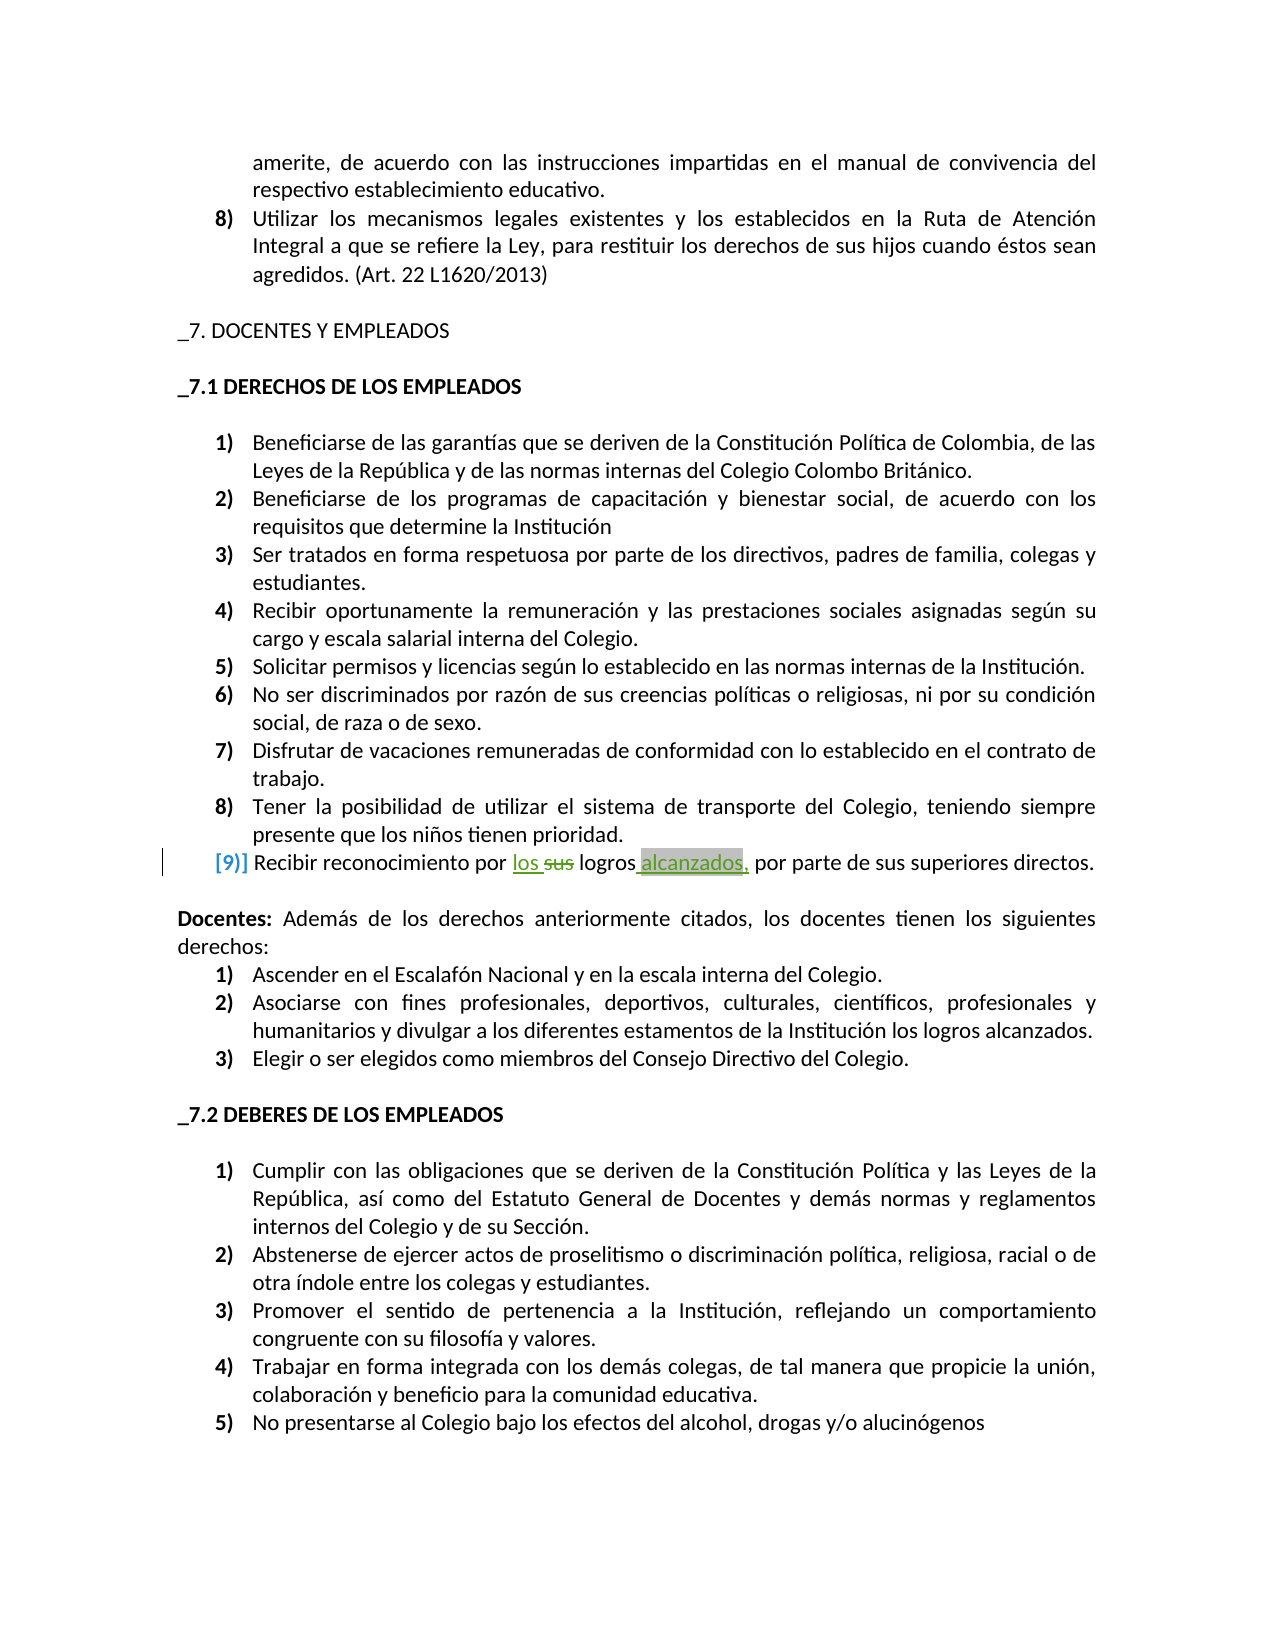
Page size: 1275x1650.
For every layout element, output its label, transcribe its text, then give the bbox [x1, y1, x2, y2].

list Beneficiarse de los programas de capacitación y bienestar social, de acuerdo con los requisitos que determine la Institución [215, 484, 1098, 540]
list Promover el sentido de pertenencia a la Institución, reflejando un comportamiento congruente con su filosofía y valores. [215, 1296, 1098, 1352]
list Recibir reconocimiento por logros por parte de sus superiores directos. [743, 848, 1098, 876]
list Elegir o ser elegidos como miembros del Consejo Directivo del Colegio. [215, 1044, 1098, 1072]
list Recibir reconocimiento por logros por parte de sus superiores directos. [215, 848, 641, 876]
list Cumplir con las obligaciones que se deriven de la Constitución Política y las Leyes de la República, así como del Estatuto General de Docentes y demás normas y reglamentos internos del Colegio y de su Sección. [215, 1156, 1098, 1240]
text _7.1 DERECHOS DE LOS EMPLEADOS [177, 372, 1098, 400]
list Tener la posibilidad de utilizar el sistema de transporte del Colegio, teniendo siempre presente que los niños tienen prioridad. [215, 792, 1098, 848]
list Disfrutar de vacaciones remuneradas de conformidad con lo establecido en el contrato de trabajo. [215, 736, 1098, 792]
list Ascender en el Escalafón Nacional y en la escala interna del Colegio. [215, 960, 1098, 988]
list No ser discriminados por razón de sus creencias políticas o religiosas, ni por su condición social, de raza o de sexo. [215, 680, 1098, 736]
text Docentes: Además de los derechos anteriormente citados, los docentes tienen los siguientes derechos: [177, 904, 1098, 960]
list Trabajar en forma integrada con los demás colegas, de tal manera que propicie la unión, colaboración y beneficio para la comunidad educativa. [215, 1352, 1098, 1408]
text _7.2 DEBERES DE LOS EMPLEADOS [177, 1100, 1098, 1128]
text _7. DOCENTES Y EMPLEADOS [177, 316, 1098, 344]
list Asociarse con fines profesionales, deportivos, culturales, científicos, profesionales y humanitarios y divulgar a los diferentes estamentos de la Institución los logros alcanzados. [215, 988, 1098, 1044]
list Utilizar los mecanismos legales existentes y los establecidos en la Ruta de Atención Integral a que se refiere la Ley, para restituir los derechos de sus hijos cuando éstos sean agredidos. (Art. 22 L1620/2013) [215, 204, 1098, 288]
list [215, 148, 1098, 204]
list Abstenerse de ejercer actos de proselitismo o discriminación política, religiosa, racial o de otra índole entre los colegas y estudiantes. [215, 1240, 1098, 1296]
list Beneficiarse de las garantías que se deriven de la Constitución Política de Colombia, de las Leyes de la República y de las normas internas del Colegio Colombo Británico. [215, 428, 1098, 484]
list Recibir oportunamente la remuneración y las prestaciones sociales asignadas según su cargo y escala salarial interna del Colegio. [215, 596, 1098, 652]
list No presentarse al Colegio bajo los efectos del alcohol, drogas y/o alucinógenos [215, 1408, 1098, 1437]
list Solicitar permisos y licencias según lo establecido en las normas internas de la Institución. [215, 652, 1098, 680]
list Ser tratados en forma respetuosa por parte de los directivos, padres de familia, colegas y estudiantes. [215, 540, 1098, 596]
